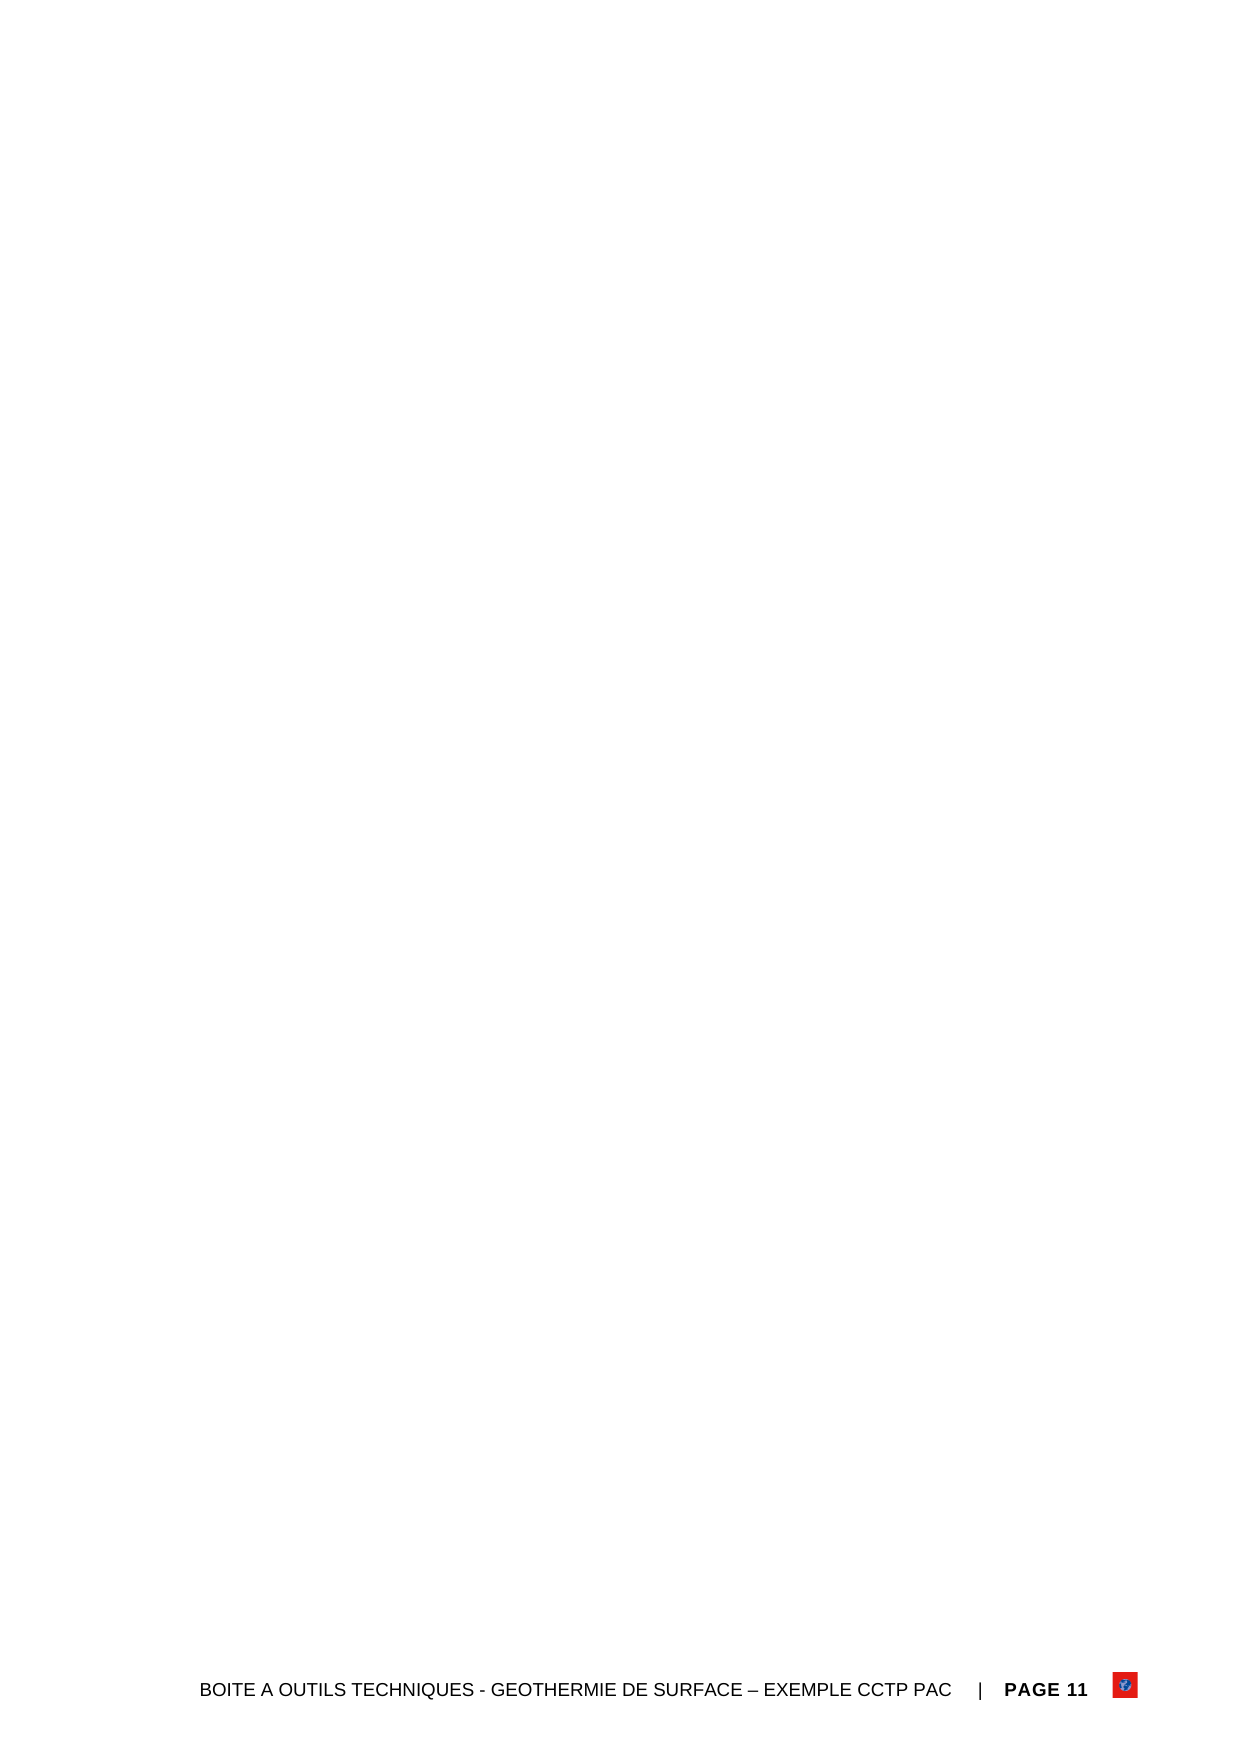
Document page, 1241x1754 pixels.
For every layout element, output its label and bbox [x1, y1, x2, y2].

picture [1112, 1672, 1138, 1698]
